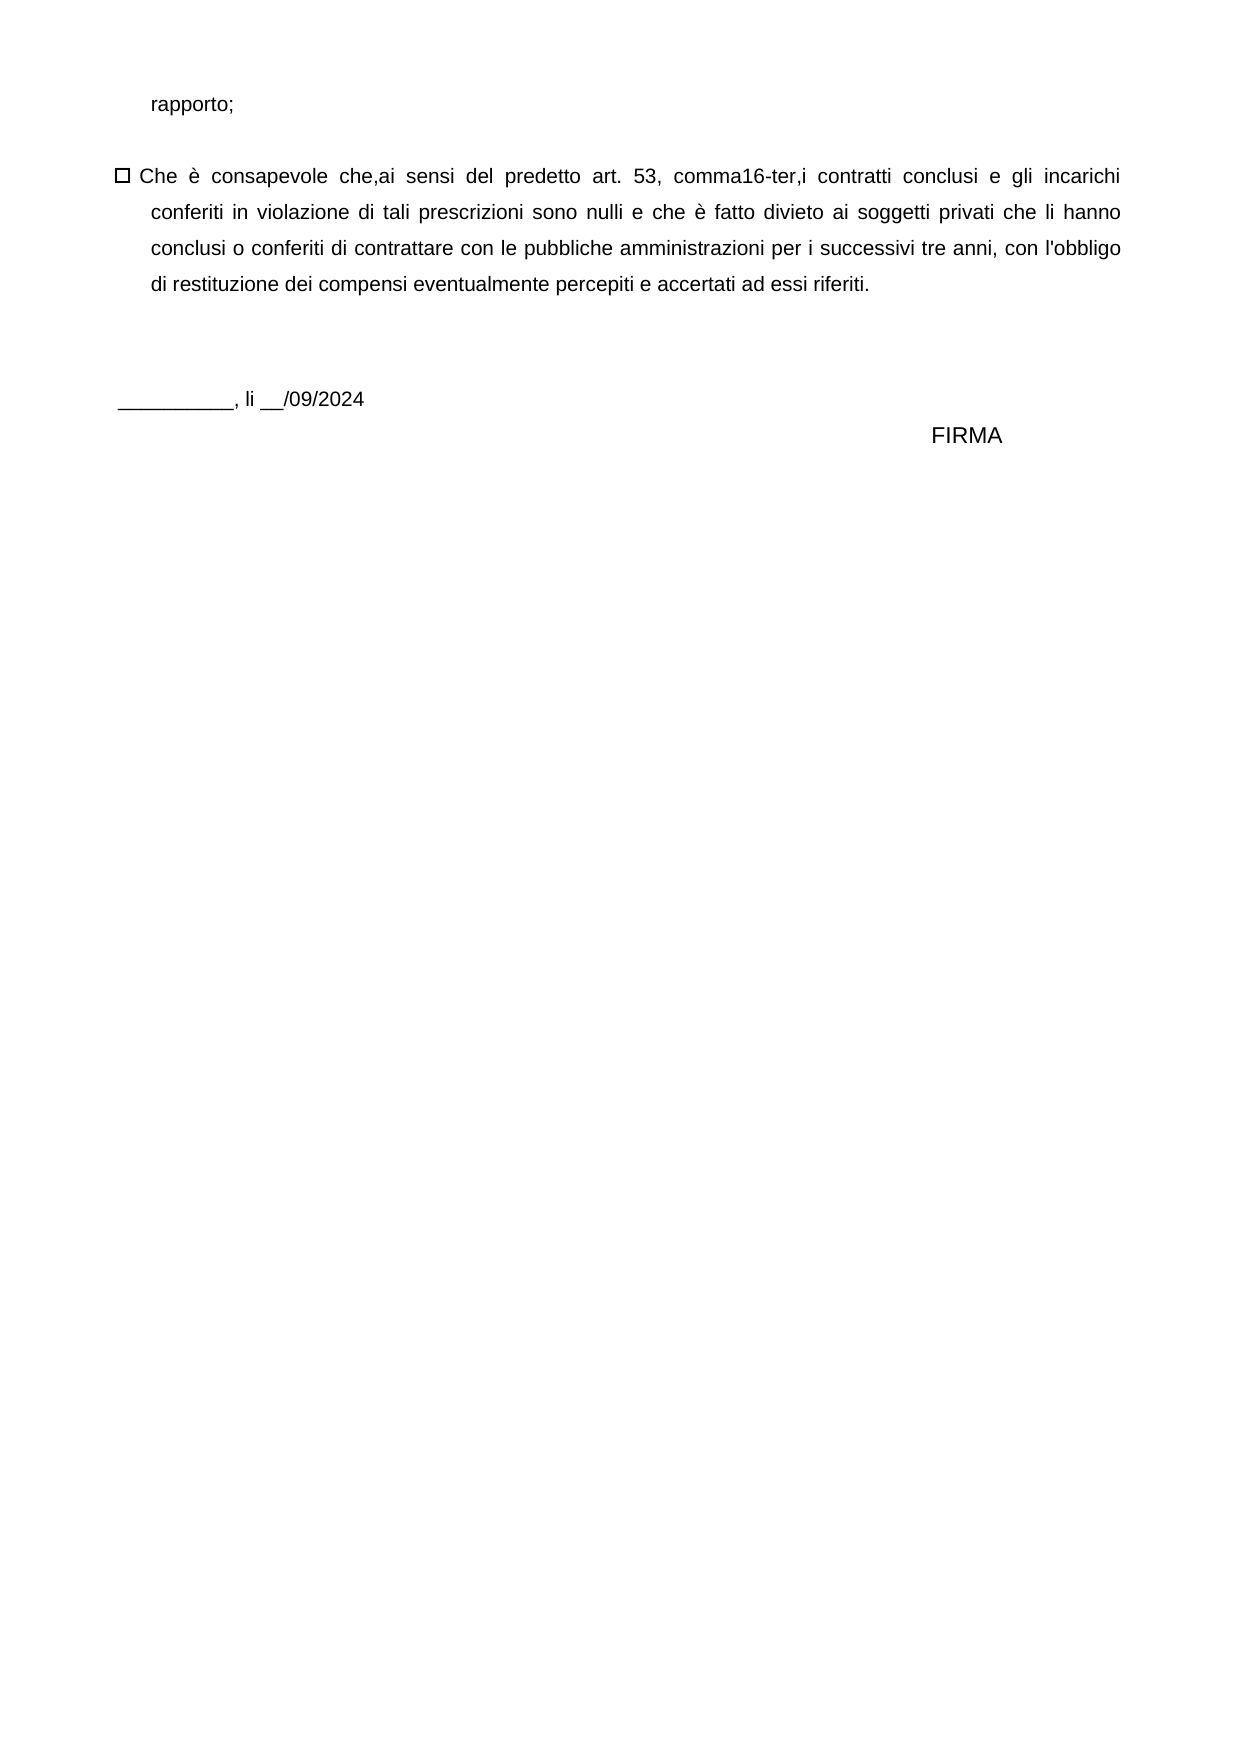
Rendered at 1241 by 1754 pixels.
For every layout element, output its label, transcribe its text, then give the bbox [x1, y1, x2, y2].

text FIRMA [106, 422, 1134, 449]
list Che è consapevole che,ai sensi del predetto art. 53, comma16-ter,i contratti conclusi e gli incarichi conferiti in violazione di tali prescrizioni sono nulli e che è fatto divieto ai soggetti privati che li hanno conclusi o conferiti di contrattare con le pubbliche amministrazioni per i successivi tre anni, con l'obbligo di restituzione dei compensi eventualmente percepiti e accertati ad essi riferiti. [113, 163, 1122, 295]
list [113, 92, 1122, 116]
text __________, li __/09/2024 [118, 386, 1134, 410]
